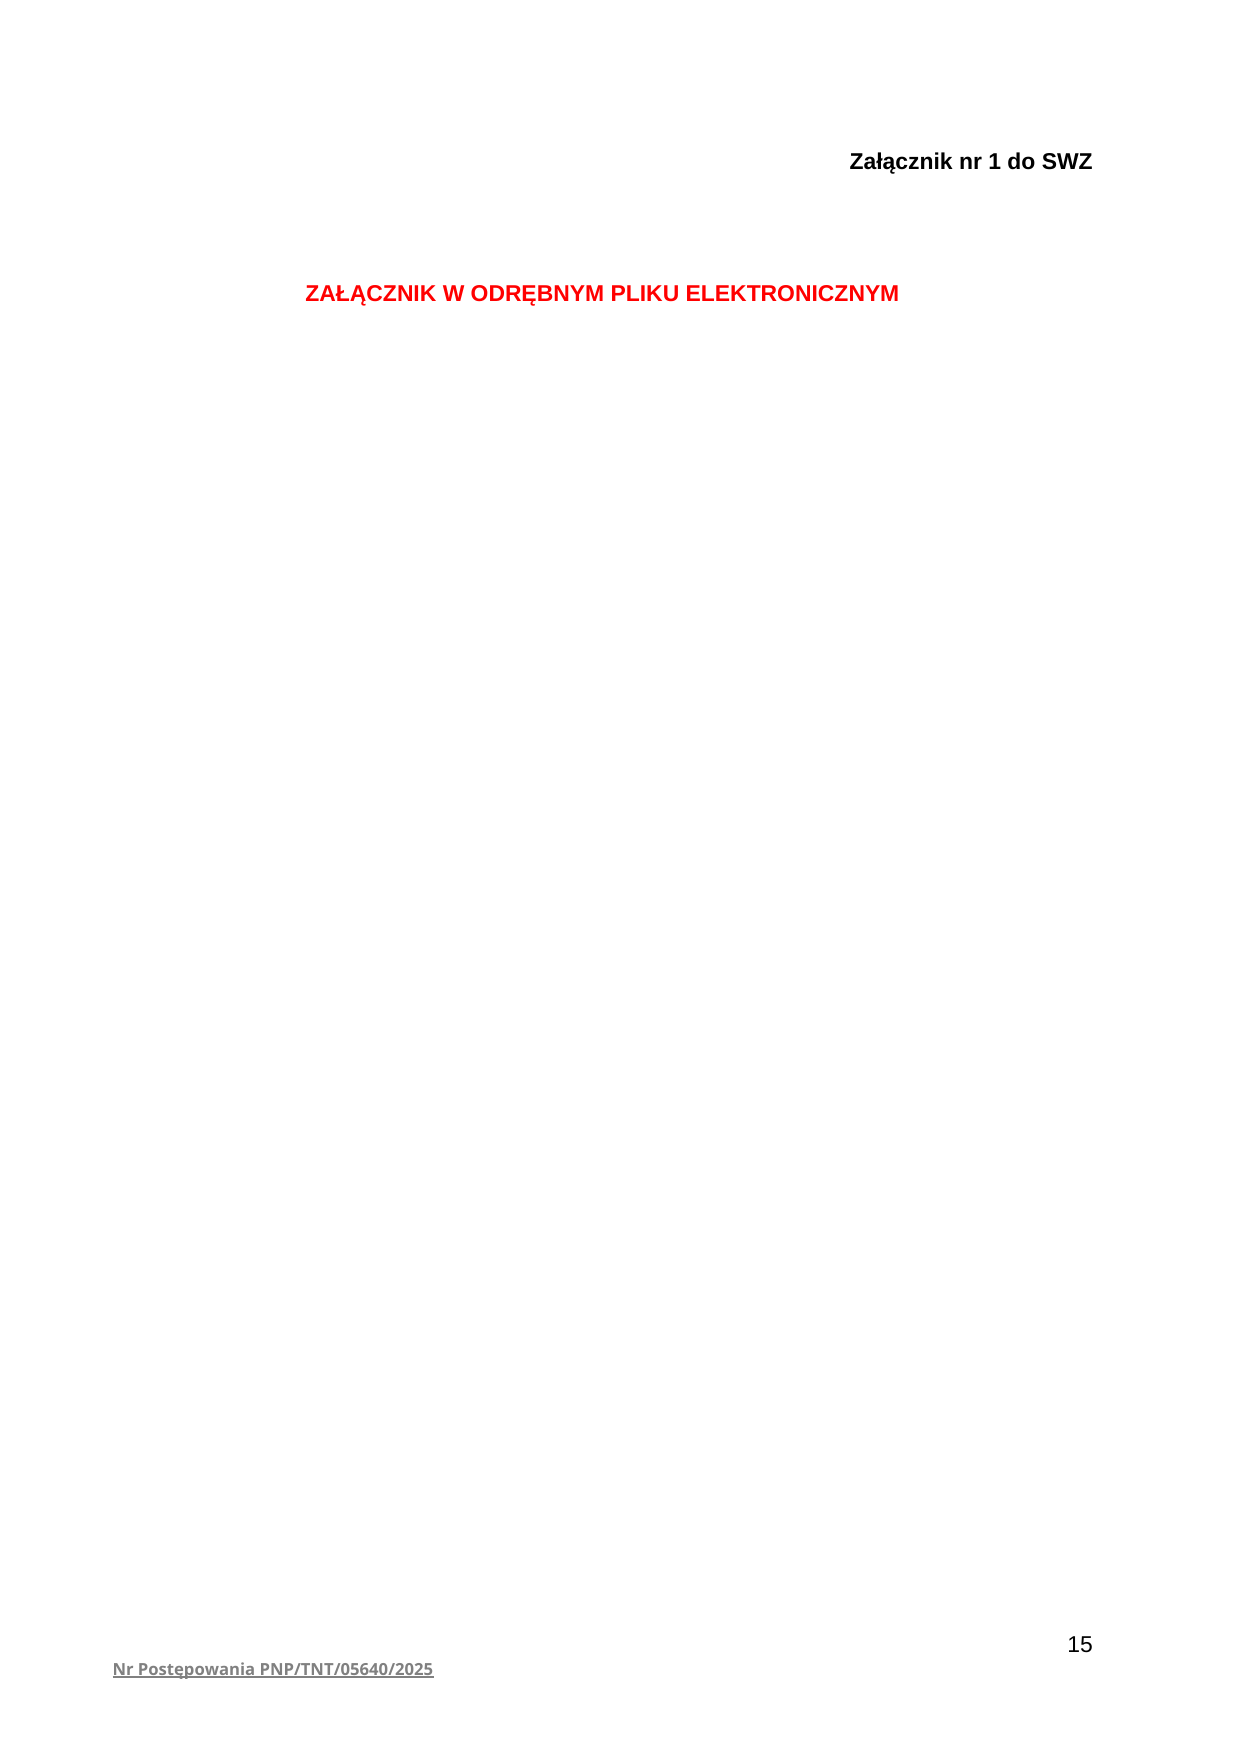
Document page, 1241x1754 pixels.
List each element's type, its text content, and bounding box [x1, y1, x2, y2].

text ZAŁĄCZNIK W ODRĘBNYM PLIKU ELEKTRONICZNYM [112, 279, 1092, 306]
text Załącznik nr 1 do SWZ [112, 148, 1092, 174]
